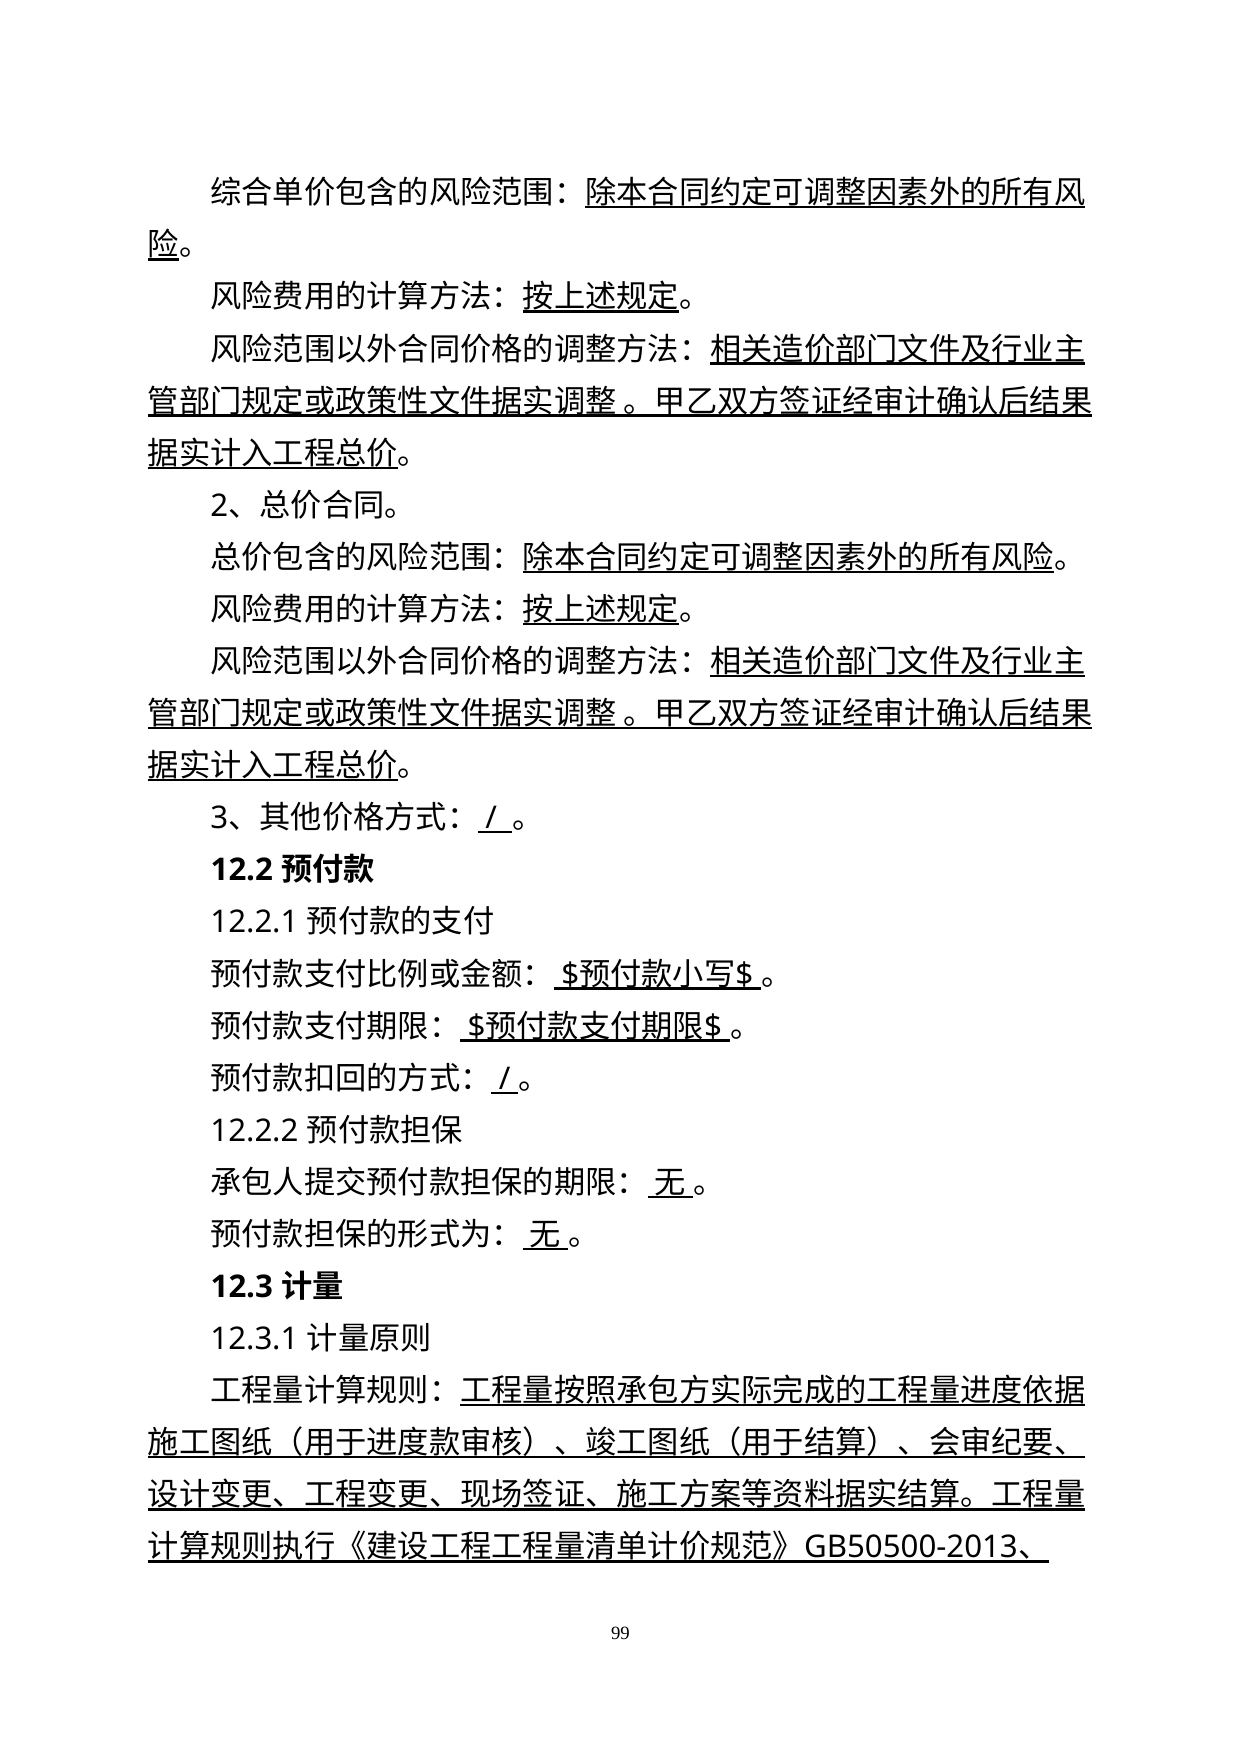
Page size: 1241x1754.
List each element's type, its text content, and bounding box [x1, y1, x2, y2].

text 12.2.2 预付款担保 [148, 1099, 1092, 1152]
text 预付款扣回的方式： / 。 [148, 1047, 1092, 1099]
text 风险费用的计算方法：按上述规定。 [148, 579, 1092, 631]
text 风险范围以外合同价格的调整方法：相关造价部门文件及行业主管部门规定或政策性文件据实调整 。甲乙双方签证经审计确认后结果据实计入工程总价。 [148, 631, 1092, 727]
text 风险范围以外合同价格的调整方法：相关造价部门文件及行业主管部门规定或政策性文件据实调整 。甲乙双方签证经审计确认后结果据实计入工程总价。 [148, 318, 1092, 414]
text 风险费用的计算方法：按上述规定。 [148, 266, 1092, 318]
text 2、总价合同。 [148, 474, 1092, 527]
text 预付款支付期限： $预付款支付期限$ 。 [148, 995, 1092, 1047]
text 3、其他价格方式： / 。 [148, 787, 1092, 839]
text 综合单价包含的风险范围：除本合同约定可调整因素外的所有风险。 [148, 162, 1092, 266]
text 风险范围以外合同价格的调整方法：相关造价部门文件及行业主管部门规定或政策性文件据实调整 。甲乙双方签证经审计确认后结果据实计入工程总价。 [148, 729, 1092, 787]
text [148, 1360, 1092, 1568]
text 总价包含的风险范围：除本合同约定可调整因素外的所有风险。 [148, 527, 1092, 579]
text 预付款支付比例或金额： $预付款小写$ 。 [148, 943, 1092, 995]
text 12.2 预付款 [148, 839, 1092, 891]
text 12.3.1 计量原则 [148, 1308, 1092, 1360]
text 12.2.1 预付款的支付 [148, 891, 1092, 943]
text 12.3 计量 [148, 1256, 1092, 1308]
text 风险范围以外合同价格的调整方法：相关造价部门文件及行业主管部门规定或政策性文件据实调整 。甲乙双方签证经审计确认后结果据实计入工程总价。 [148, 417, 1092, 474]
text 预付款担保的形式为： 无 。 [148, 1204, 1092, 1256]
text 承包人提交预付款担保的期限： 无 。 [148, 1152, 1092, 1204]
